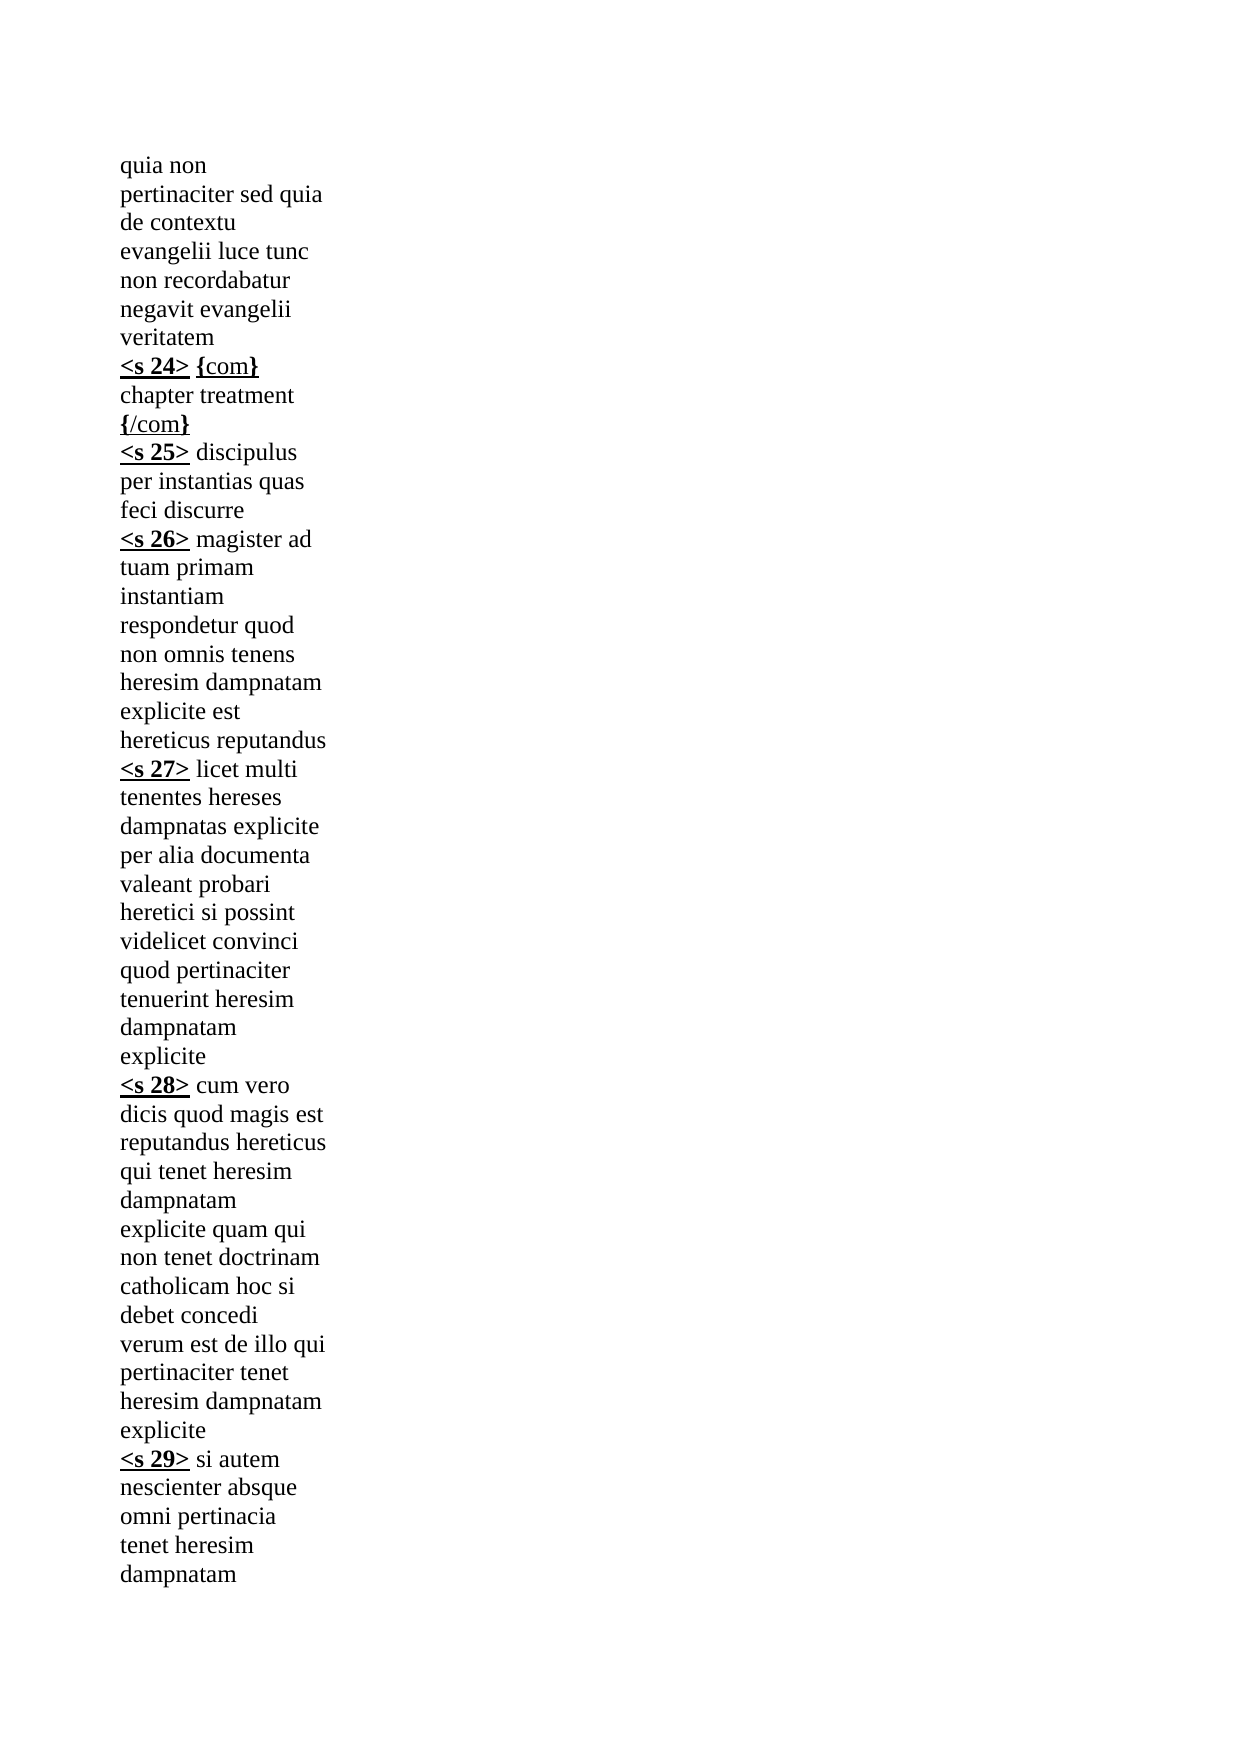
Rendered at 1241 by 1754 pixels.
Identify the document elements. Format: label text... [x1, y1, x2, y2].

text <s 26> magister ad tuam primam instantiam respondetur quod non omnis tenens heresim dampnatam explicite est hereticus reputandus [120, 524, 326, 754]
text <s 24> {com} chapter treatment {/com} [120, 351, 326, 437]
text <s 27> licet multi tenentes hereses dampnatas explicite per alia documenta valeant probari heretici si possint videlicet convinci quod pertinaciter tenuerint heresim dampnatam explicite [120, 754, 326, 1070]
text <s 28> cum vero dicis quod magis est reputandus hereticus qui tenet heresim dampnatam explicite quam qui non tenet doctrinam catholicam hoc si debet concedi verum est de illo qui pertinaciter tenet heresim dampnatam explicite [120, 1070, 326, 1444]
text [120, 1444, 326, 1587]
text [120, 150, 326, 351]
text <s 25> discipulus per instantias quas feci discurre [120, 437, 326, 524]
